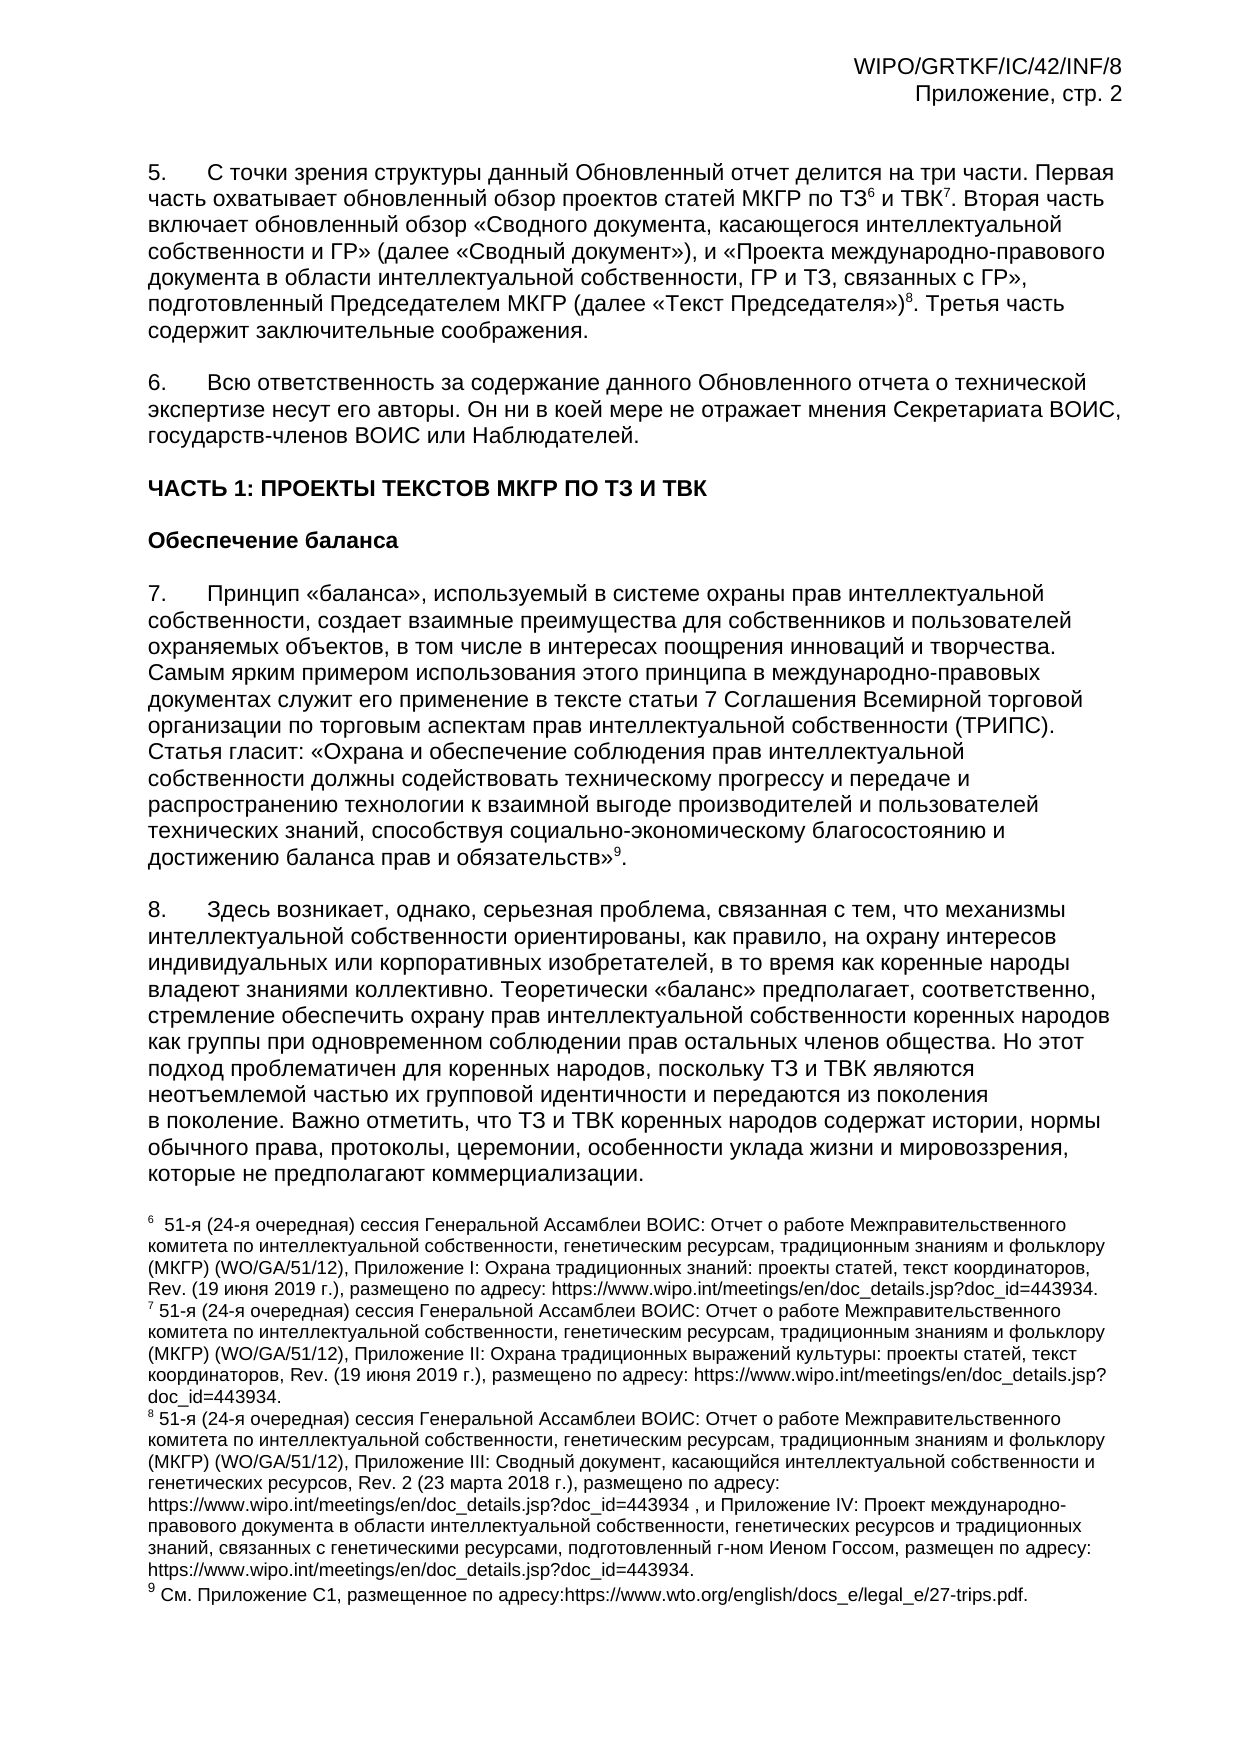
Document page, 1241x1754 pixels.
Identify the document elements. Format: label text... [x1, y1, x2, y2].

list С точки зрения структуры данный Обновленный отчет делится на три части. Первая часть охватывает обновленный обзор проектов статей МКГР по ТЗ и ТВК. Вторая часть включает обновленный обзор «Сводного документа, касающегося интеллектуальной собственности и ГР» (далее «Сводный документ»), и «Проекта международно-правового документа в области интеллектуальной собственности, ГР и ТЗ, связанных с ГР», подготовленный Председателем МКГР (далее «Текст Председателя»). Третья часть содержит заключительные соображения. [148, 158, 1122, 343]
list Здесь возникает, однако, серьезная проблема, связанная с тем, что механизмы интеллектуальной собственности ориентированы, как правило, на охрану интересов индивидуальных или корпоративных изобретателей, в то время как коренные народы владеют знаниями коллективно. Теоретически «баланс» предполагает, соответственно, стремление обеспечить охрану прав интеллектуальной собственности коренных народов как группы при одновременном соблюдении прав остальных членов общества. Но этот подход проблематичен для коренных народов, поскольку ТЗ и ТВК являются неотъемлемой частью их групповой идентичности и передаются из поколения в поколение. Важно отметить, что ТЗ и ТВК коренных народов содержат истории, нормы обычного права, протоколы, церемонии, особенности уклада жизни и мировоззрения, которые не предполагают коммерциализации. [148, 896, 1122, 1186]
list Принцип «баланса», используемый в системе охраны прав интеллектуальной собственности, создает взаимные преимущества для собственников и пользователей охраняемых объектов, в том числе в интересах поощрения инноваций и творчества. Самым ярким примером использования этого принципа в международно-правовых документах служит его применение в тексте статьи 7 Соглашения Всемирной торговой организации по торговым аспектам прав интеллектуальной собственности (ТРИПС). Статья гласит: «Охрана и обеспечение соблюдения прав интеллектуальной собственности должны содействовать техническому прогрессу и передаче и распространению технологии к взаимной выгоде производителей и пользователей технических знаний, способствуя социально-экономическому благосостоянию и достижению баланса прав и обязательств». [148, 580, 1122, 870]
text Обеспечение баланса [148, 527, 1122, 554]
list Всю ответственность за содержание данного Обновленного отчета о технической экспертизе несут его авторы. Он ни в коей мере не отражает мнения Секретариата ВОИС, государств-членов ВОИС или Наблюдателей. [148, 369, 1122, 448]
text ЧАСТЬ 1: ПРОЕКТЫ ТЕКСТОВ МКГР ПО ТЗ И ТВК [148, 475, 1122, 501]
